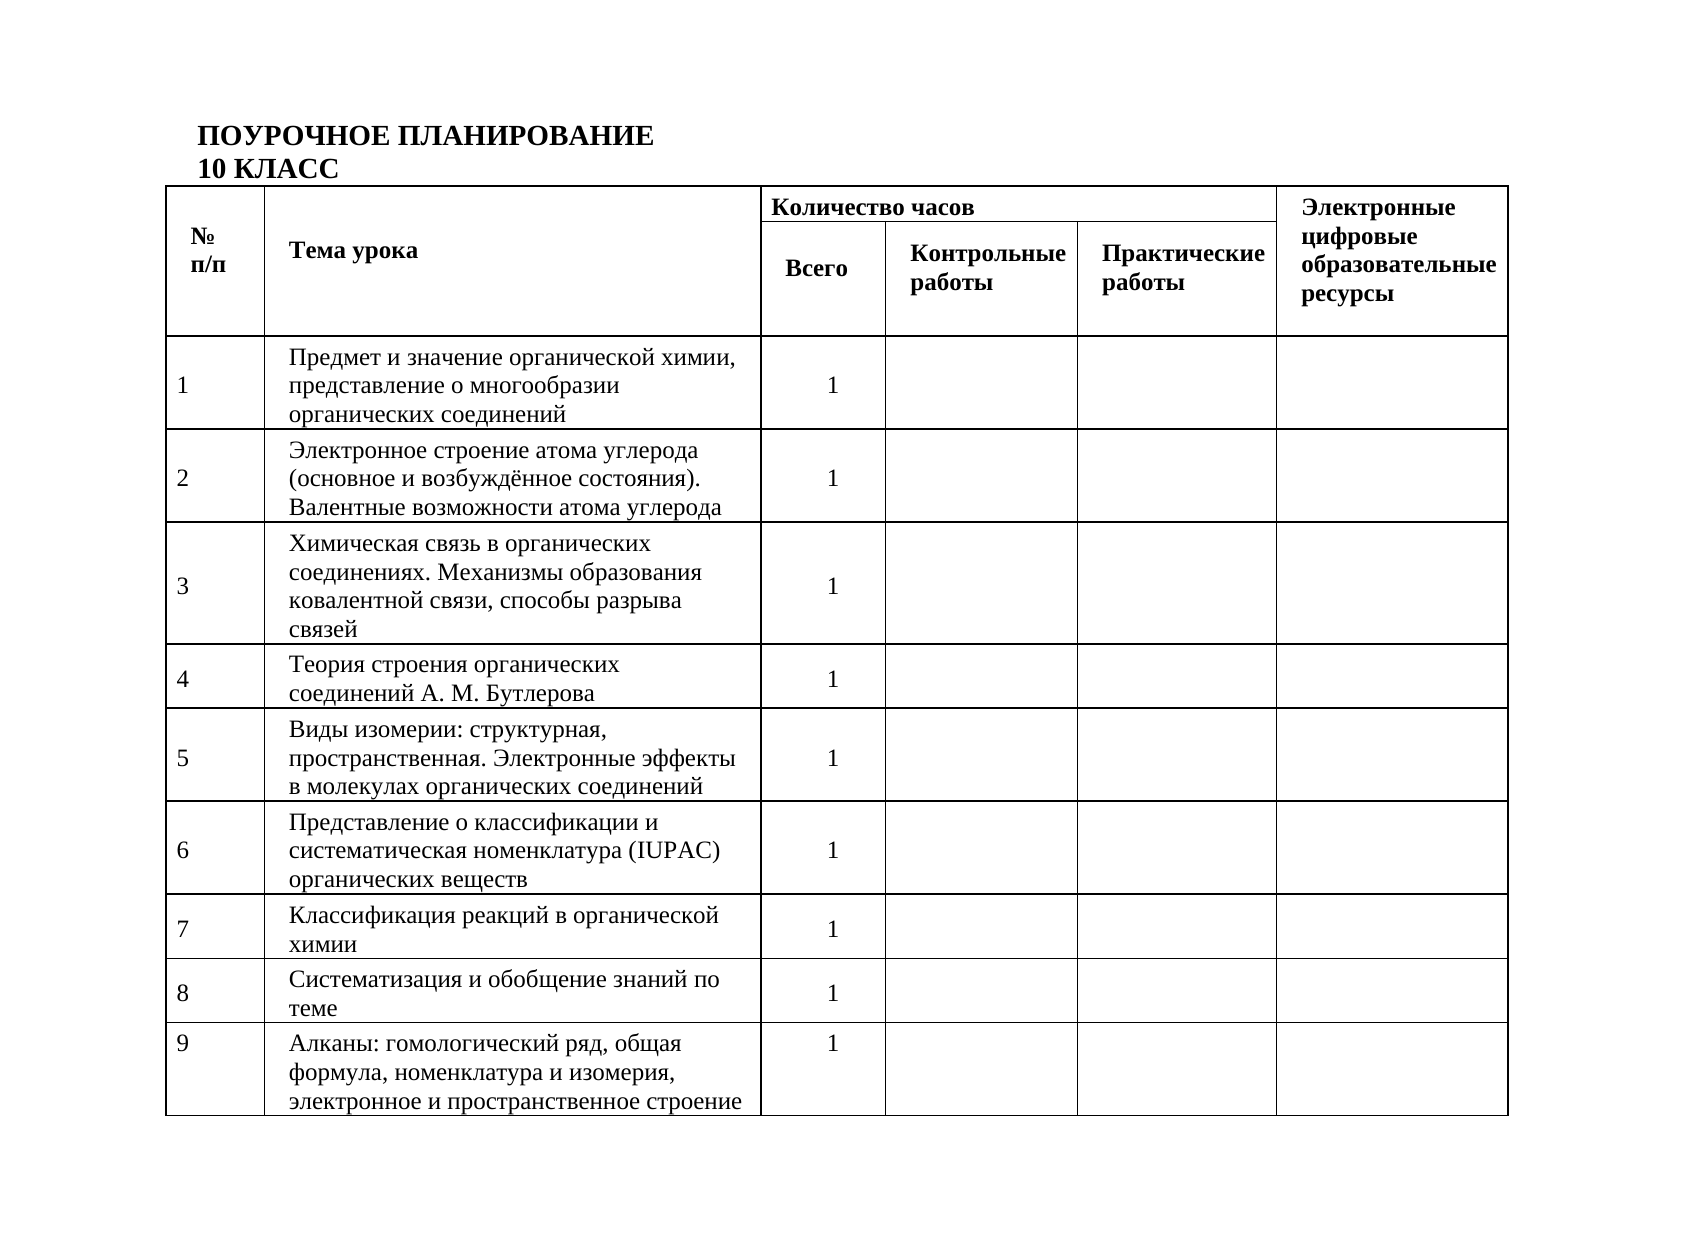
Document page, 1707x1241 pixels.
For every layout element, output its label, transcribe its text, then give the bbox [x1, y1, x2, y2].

text ПОУРОЧНОЕ ПЛАНИРОВАНИЕ [190, 118, 1618, 152]
table_cell 1 [762, 895, 885, 957]
table_cell Виды изомерии: структурная, пространственная. Электронные эффекты в молекулах органических соединений [265, 709, 760, 800]
table_cell Теория строения органических соединений А. М. Бутлерова [265, 645, 760, 707]
table_cell [886, 523, 1077, 643]
table_cell 1 [762, 802, 885, 893]
table_header № п/п [167, 187, 264, 335]
table_header Количество часов [762, 187, 1276, 221]
table_cell 1 [762, 523, 885, 643]
table_cell 1 [762, 430, 885, 521]
table_cell [886, 959, 1077, 1022]
table_cell [1277, 709, 1507, 800]
table_cell 3 [167, 523, 264, 643]
table_cell Химическая связь в органических соединениях. Механизмы образования ковалентной связи, способы разрыва связей [265, 523, 760, 643]
table_cell 6 [167, 802, 264, 893]
table_cell [1078, 645, 1276, 707]
table_cell [1078, 895, 1276, 957]
table_cell [1078, 802, 1276, 893]
table_cell [1277, 430, 1507, 521]
table_cell [1277, 895, 1507, 957]
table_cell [265, 1023, 760, 1115]
table_cell 1 [762, 337, 885, 428]
table_cell [1078, 337, 1276, 428]
table_cell [886, 1023, 1077, 1115]
table_cell [1078, 523, 1276, 643]
table_cell [1078, 959, 1276, 1022]
text 10 КЛАСС [190, 152, 1618, 185]
table_cell Всего [762, 222, 885, 335]
table_cell [886, 337, 1077, 428]
table_cell 1 [762, 645, 885, 707]
table_cell [886, 645, 1077, 707]
table_cell 1 [762, 709, 885, 800]
table_cell [1277, 959, 1507, 1022]
table_cell 1 [762, 959, 885, 1022]
table_cell [1277, 523, 1507, 643]
table_cell [1078, 1023, 1276, 1115]
table_cell Контрольные работы [886, 222, 1077, 335]
table_cell 8 [167, 959, 264, 1022]
table_cell Электронное строение атома углерода (основное и возбуждённое состояния). Валентные возможности атома углерода [265, 430, 760, 521]
table_header Тема урока [265, 187, 760, 335]
table_cell [886, 709, 1077, 800]
table_header Электронные цифровые образовательные ресурсы [1277, 187, 1507, 335]
table_cell [886, 430, 1077, 521]
table_cell [1078, 430, 1276, 521]
table_cell 1 [167, 337, 264, 428]
table_cell [886, 802, 1077, 893]
table_cell 4 [167, 645, 264, 707]
table_cell 5 [167, 709, 264, 800]
table_cell 7 [167, 895, 264, 957]
table_cell Практические работы [1078, 222, 1276, 335]
table_cell Систематизация и обобщение знаний по теме [265, 959, 760, 1022]
table_cell [1078, 709, 1276, 800]
table_cell 2 [167, 430, 264, 521]
table_cell [886, 895, 1077, 957]
table_cell Представление о классификации и систематическая номенклатура (IUPAC) органических веществ [265, 802, 760, 893]
table_cell [1277, 337, 1507, 428]
table_cell [1277, 645, 1507, 707]
table_cell [1277, 1023, 1507, 1115]
table_cell [1277, 802, 1507, 893]
table_cell 9 [167, 1023, 264, 1115]
table_cell Классификация реакций в органической химии [265, 895, 760, 957]
table_cell Предмет и значение органической химии, представление о многообразии органических соединений [265, 337, 760, 428]
table_cell 1 [762, 1023, 885, 1115]
